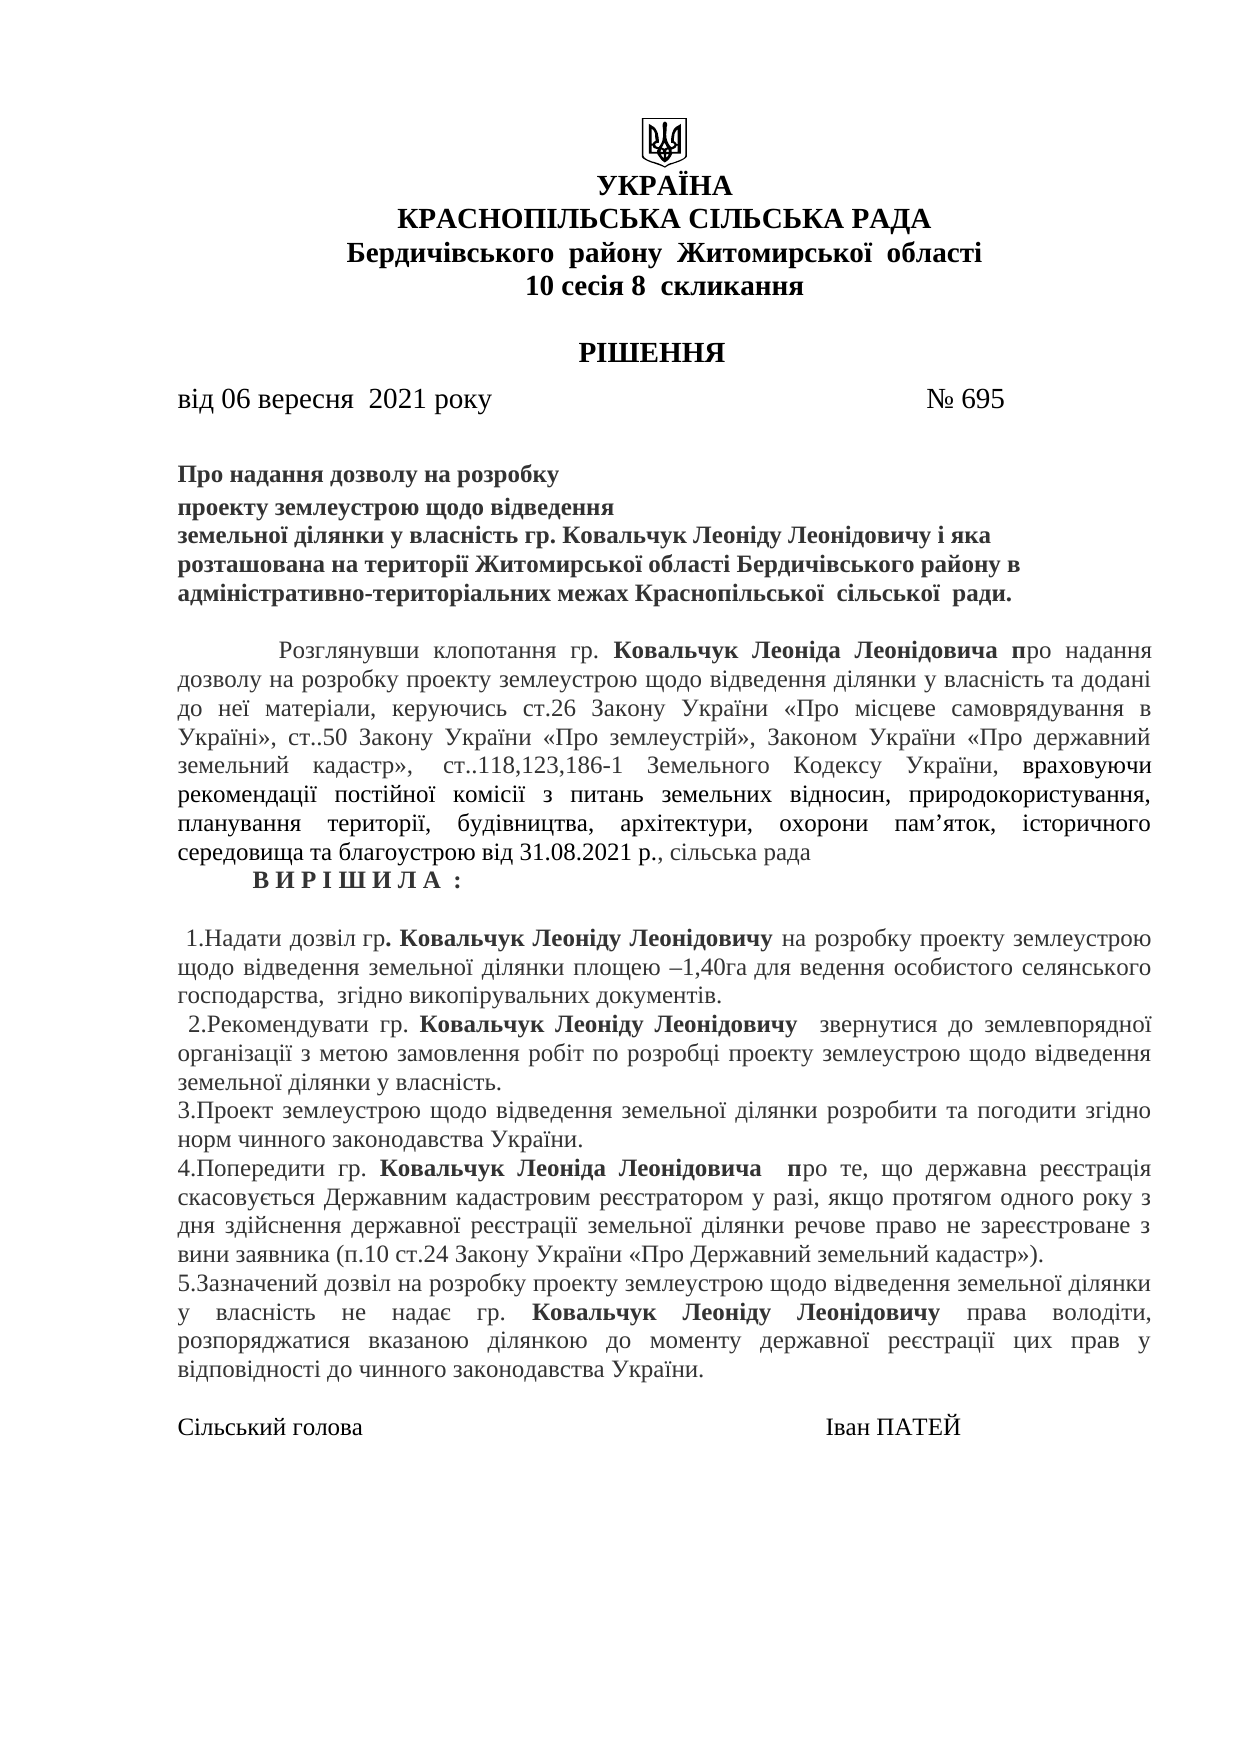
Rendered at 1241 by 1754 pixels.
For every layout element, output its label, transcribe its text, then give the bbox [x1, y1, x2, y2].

text земельної ділянки у власність гр. Ковальчук Леоніду Леонідовичу і яка розташована на території Житомирської області Бердичівського району в адміністративно-територіальних межах Краснопільської сільської ради. [177, 520, 1040, 607]
text РІШЕННЯ [177, 336, 1152, 369]
text Розглянувши клопотання гр. Ковальчук Леоніда Леонідовича про надання дозволу на розробку проекту землеустрою щодо відведення ділянки у власність та додані до неї матеріали, керуючись ст.26 Закону України «Про місцеве самоврядування в Україні», ст..50 Закону України «Про землеустрій», Законом України «Про державний земельний кадастр», ст..118,123,186-1 Земельного Кодексу України, враховуючи рекомендації постійної комісії з питань земельних відносин, природокористування, планування території, будівництва, архітектури, охорони пам’яток, історичного середовища та благоустрою від 31.08.2021 р., сільська рада [177, 635, 1152, 865]
text КРАСНОПІЛЬСЬКА СІЛЬСЬКА РАДА [177, 201, 1152, 235]
text 4.Попередити гр. Ковальчук Леоніда Леонідовича про те, що державна реєстрація скасовується Державним кадастровим реєстратором у разі, якщо протягом одного року з дня здійснення державної реєстрації земельної ділянки речове право не зареєстроване з вини заявника (п.10 ст.24 Закону України «Про Державний земельний кадастр»). [177, 1153, 1152, 1268]
text 5.Зазначений дозвіл на розробку проекту землеустрою щодо відведення земельної ділянки у власність не надає гр. Ковальчук Леоніду Леонідовичу права володіти, розпоряджатися вказаною ділянкою до моменту державної реєстрації цих прав у відповідності до чинного законодавства України. [177, 1268, 1152, 1383]
text 1.Надати дозвіл гр. Ковальчук Леоніду Леонідовичу на розробку проекту землеустрою щодо відведення земельної ділянки площею –1,40га для ведення особистого селянського господарства, згідно викопірувальних документів. [177, 923, 1152, 1009]
text В И Р І Ш И Л А : [177, 865, 1152, 894]
text від 06 вересня 2021 року № 695 [177, 382, 1152, 415]
text Сільський голова Іван ПАТЕЙ [177, 1412, 1152, 1440]
text Про надання дозволу на розробку [177, 459, 1152, 487]
text Бердичівського району Житомирської області [177, 235, 1152, 268]
text 3.Проект землеустрою щодо відведення земельної ділянки розробити та погодити згідно норм чинного законодавства України. [177, 1095, 1152, 1153]
text 10 сесія 8 скликання [177, 268, 1152, 302]
text УКРАЇНА [177, 168, 1152, 201]
text проекту землеустрою щодо відведення [177, 492, 1040, 520]
text 2.Рекомендувати гр. Ковальчук Леоніду Леонідовичу звернутися до землевпорядної організації з метою замовлення робіт по розробці проекту землеустрою щодо відведення земельної ділянки у власність. [177, 1009, 1152, 1095]
